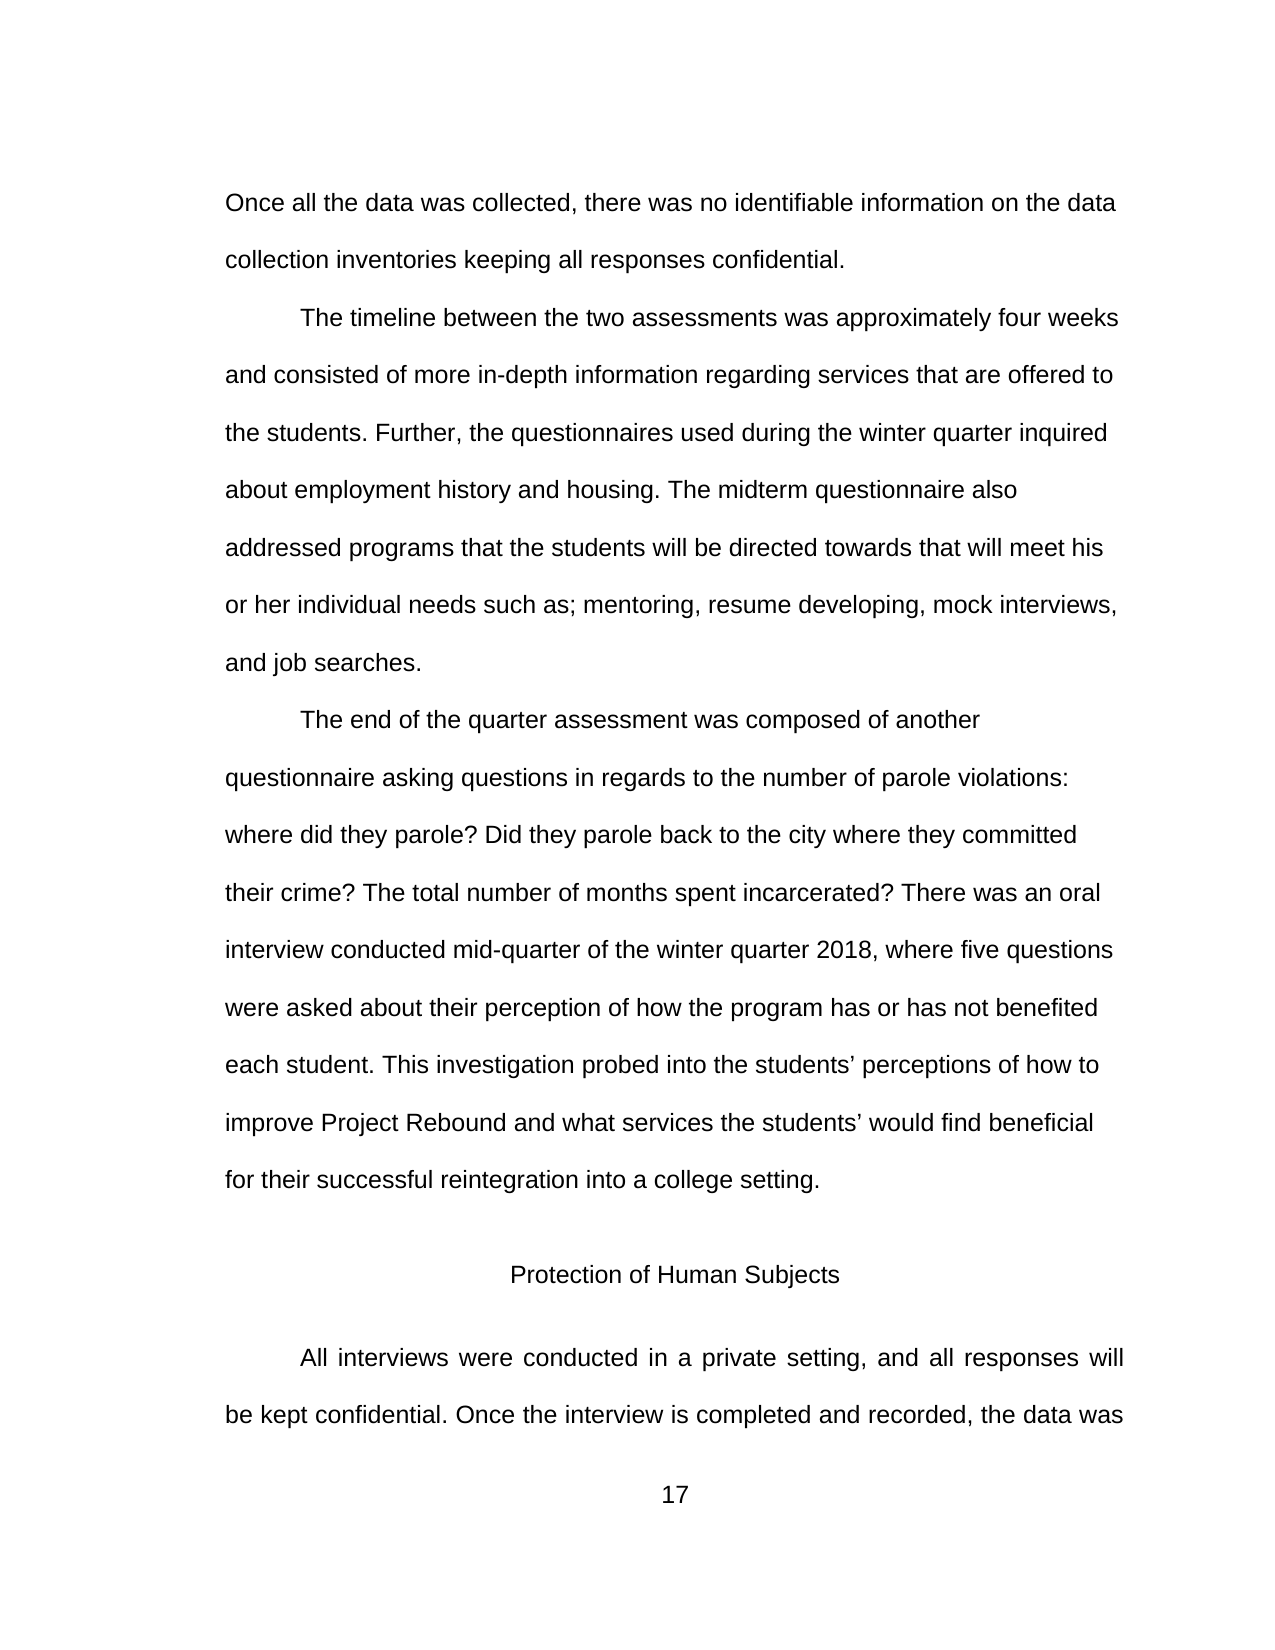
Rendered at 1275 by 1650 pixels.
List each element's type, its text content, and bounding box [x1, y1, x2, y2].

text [225, 187, 1125, 274]
subtitle Protection of Human Subjects [225, 1260, 1125, 1289]
text The timeline between the two assessments was approximately four weeks and consisted of more in-depth information regarding services that are offered to the students. Further, the questionnaires used during the winter quarter inquired about employment history and housing. The midterm questionnaire also addressed programs that the students will be directed towards that will meet his or her individual needs such as; mentoring, resume developing, mock interviews, and job searches. [225, 302, 1125, 676]
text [225, 1342, 1125, 1429]
text The end of the quarter assessment was composed of another questionnaire asking questions in regards to the number of parole violations: where did they parole? Did they parole back to the city where they committed their crime? The total number of months spent incarcerated? There was an oral interview conducted mid-quarter of the winter quarter 2018, where five questions were asked about their perception of how the program has or has not benefited each student. This investigation probed into the students’ perceptions of how to improve Project Rebound and what services the students’ would find beneficial for their successful reintegration into a college setting. [225, 705, 1125, 1194]
